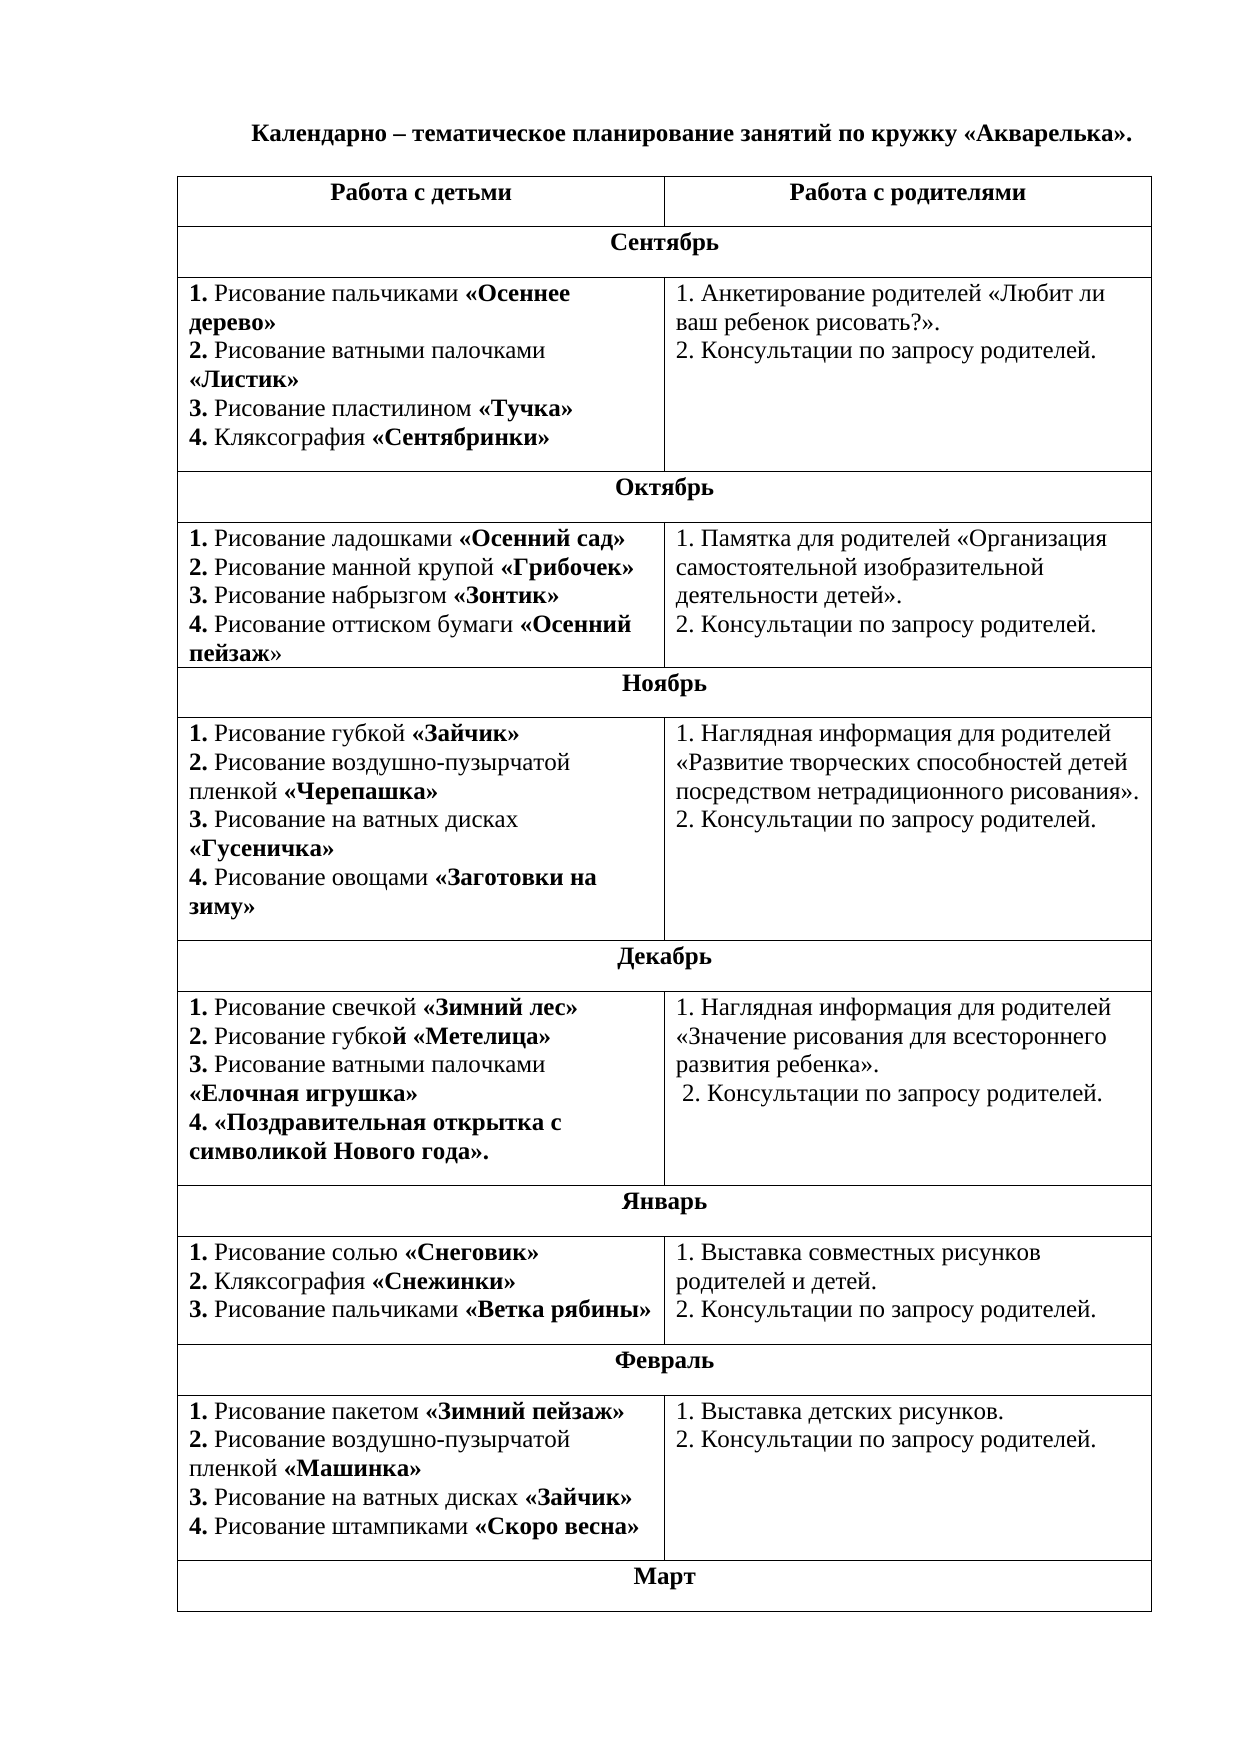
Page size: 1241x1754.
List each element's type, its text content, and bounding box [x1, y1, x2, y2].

table_cell Ноябрь [178, 668, 1151, 717]
table_cell 1. Рисование солью «Снеговик» 2. Кляксография «Снежинки» 3. Рисование пальчиками «Ветка рябины» [178, 1237, 664, 1344]
table_cell 1. Выставка совместных рисунков родителей и детей. 2. Консультации по запросу родителей. [665, 1237, 1151, 1344]
table_cell 1. Наглядная информация для родителей «Значение рисования для всестороннего развития ребенка». 2. Консультации по запросу родителей. [665, 992, 1151, 1185]
table_cell Декабрь [178, 941, 1151, 991]
table_cell 1. Анкетирование родителей «Любит ли ваш ребенок рисовать?». 2. Консультации по запросу родителей. [665, 278, 1151, 471]
table_cell 1. Рисование губкой «Зайчик» 2. Рисование воздушно-пузырчатой пленкой «Черепашка» 3. Рисование на ватных дисках «Гусеничка» 4. Рисование овощами «Заготовки на зиму» [178, 718, 664, 940]
table_header Работа с родителями [665, 177, 1151, 226]
text Календарно – тематическое планирование занятий по кружку «Акварелька». [177, 118, 1152, 147]
table_cell 1. Рисование пакетом «Зимний пейзаж» 2. Рисование воздушно-пузырчатой пленкой «Машинка» 3. Рисование на ватных дисках «Зайчик» 4. Рисование штампиками «Скоро весна» [178, 1396, 664, 1560]
table_cell Март [178, 1561, 1151, 1611]
table_cell Сентябрь [178, 227, 1151, 277]
table_cell Январь [178, 1186, 1151, 1236]
table_cell 1. Рисование свечкой «Зимний лес» 2. Рисование губкой «Метелица» 3. Рисование ватными палочками «Елочная игрушка» 4. «Поздравительная открытка с символикой Нового года». [178, 992, 664, 1185]
table_cell Февраль [178, 1345, 1151, 1395]
table_header Работа с детьми [178, 177, 664, 226]
table_cell 1. Выставка детских рисунков. 2. Консультации по запросу родителей. [665, 1396, 1151, 1560]
table_cell 1. Наглядная информация для родителей «Развитие творческих способностей детей посредством нетрадиционного рисования». 2. Консультации по запросу родителей. [665, 718, 1151, 940]
table_cell 1. Рисование пальчиками «Осеннее дерево» 2. Рисование ватными палочками «Листик» 3. Рисование пластилином «Тучка» 4. Кляксография «Сентябринки» [178, 278, 664, 471]
table_cell Октябрь [178, 472, 1151, 522]
table_cell 1. Рисование ладошками «Осенний сад» 2. Рисование манной крупой «Грибочек» 3. Рисование набрызгом «Зонтик» 4. Рисование оттиском бумаги «Осенний пейзаж» [178, 523, 664, 667]
table_cell 1. Памятка для родителей «Организация самостоятельной изобразительной деятельности детей». 2. Консультации по запросу родителей. [665, 523, 1151, 667]
